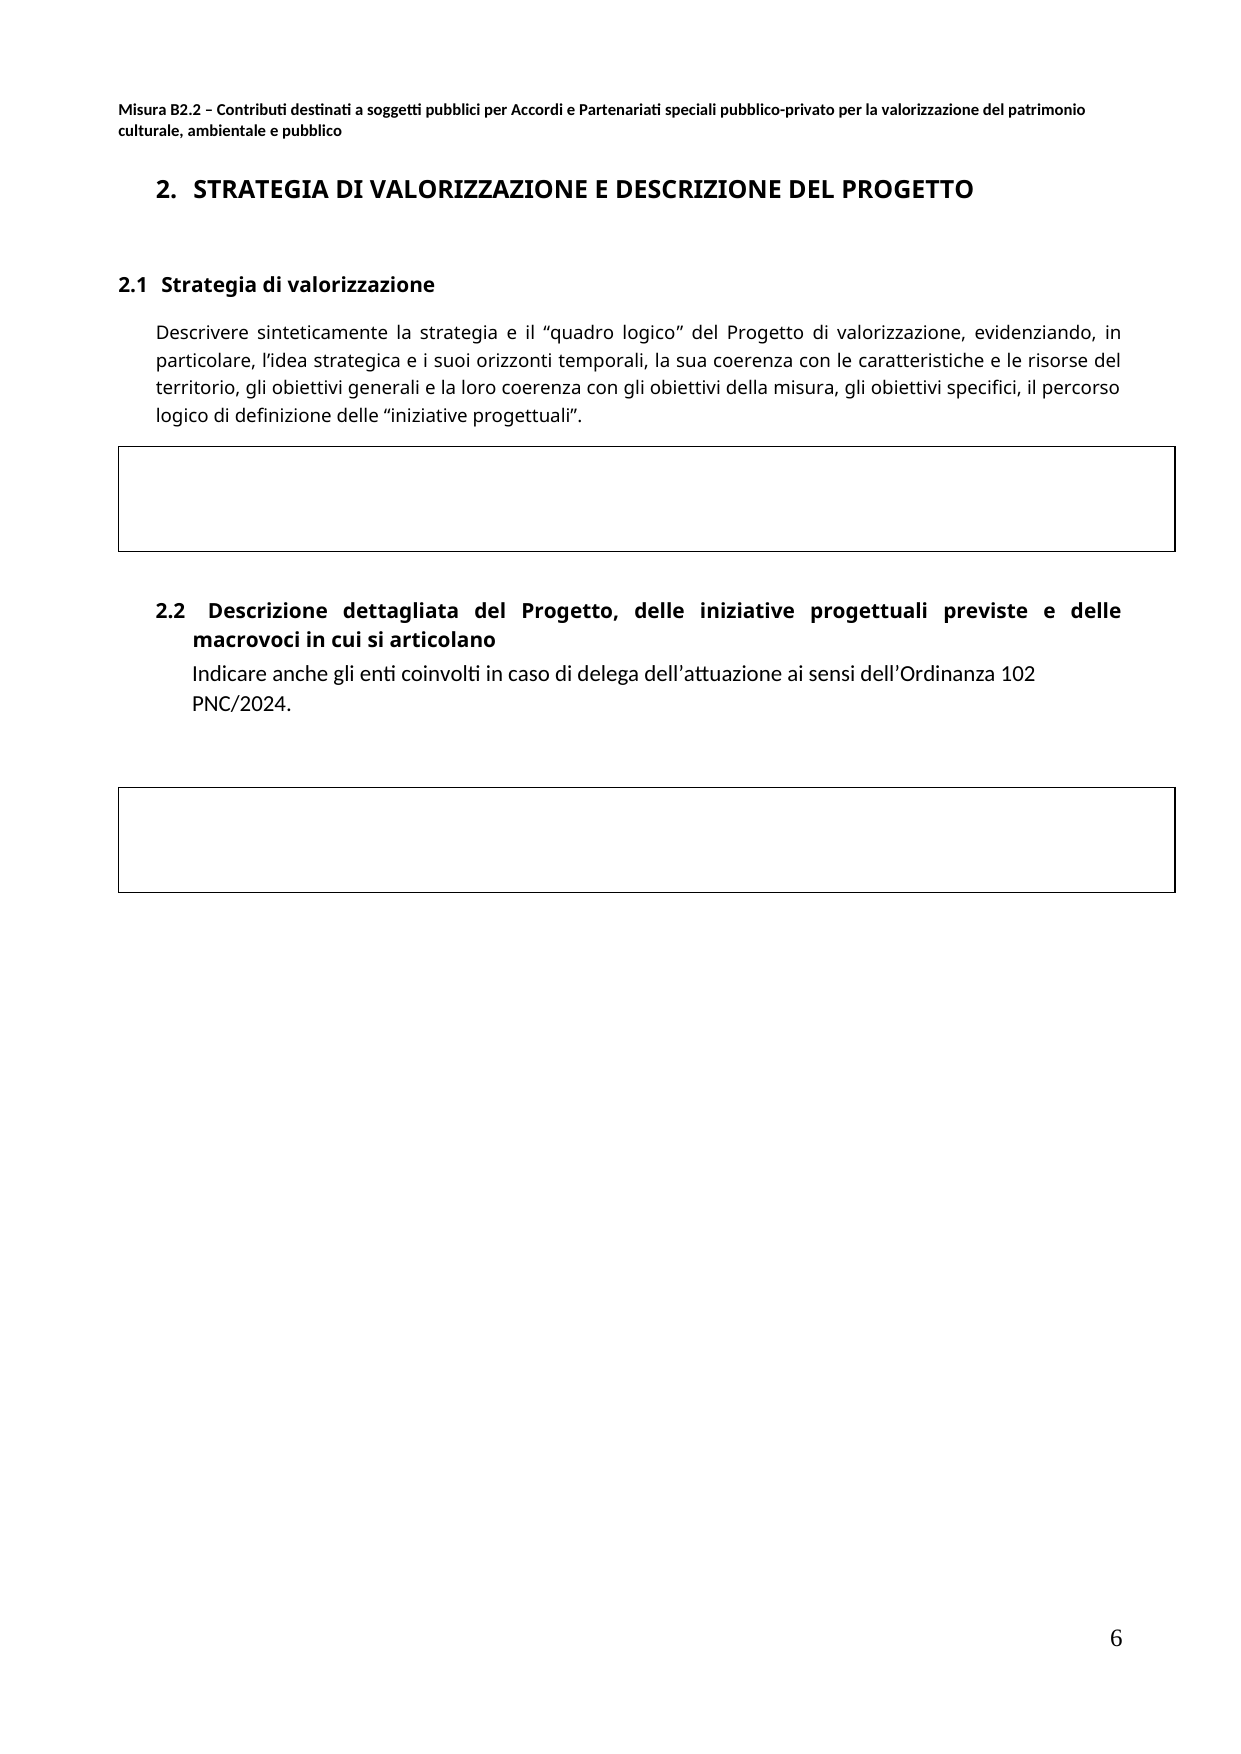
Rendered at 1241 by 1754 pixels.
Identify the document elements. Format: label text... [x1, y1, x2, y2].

table_header [119, 788, 1174, 892]
subtitle Strategia di valorizzazione [118, 271, 1122, 299]
text Indicare anche gli enti coinvolti in caso di delega dell’attuazione ai sensi dell’Ordinanza 102 PNC/2024. [192, 659, 1122, 718]
subtitle Strategia di valorizzazione E DESCRIZIONE DEL PROGETTO [156, 172, 1122, 206]
subtitle Descrizione dettagliata del Progetto, delle iniziative progettuali previste e delle macrovoci in cui si articolano [155, 596, 1122, 653]
text Descrivere sinteticamente la strategia e il “quadro logico” del Progetto di valorizzazione, evidenziando, in particolare, l’idea strategica e i suoi orizzonti temporali, la sua coerenza con le caratteristiche e le risorse del territorio, gli obiettivi generali e la loro coerenza con gli obiettivi della misura, gli obiettivi specifici, il percorso logico di definizione delle “iniziative progettuali”. [156, 319, 1122, 427]
table_header [119, 447, 1174, 551]
